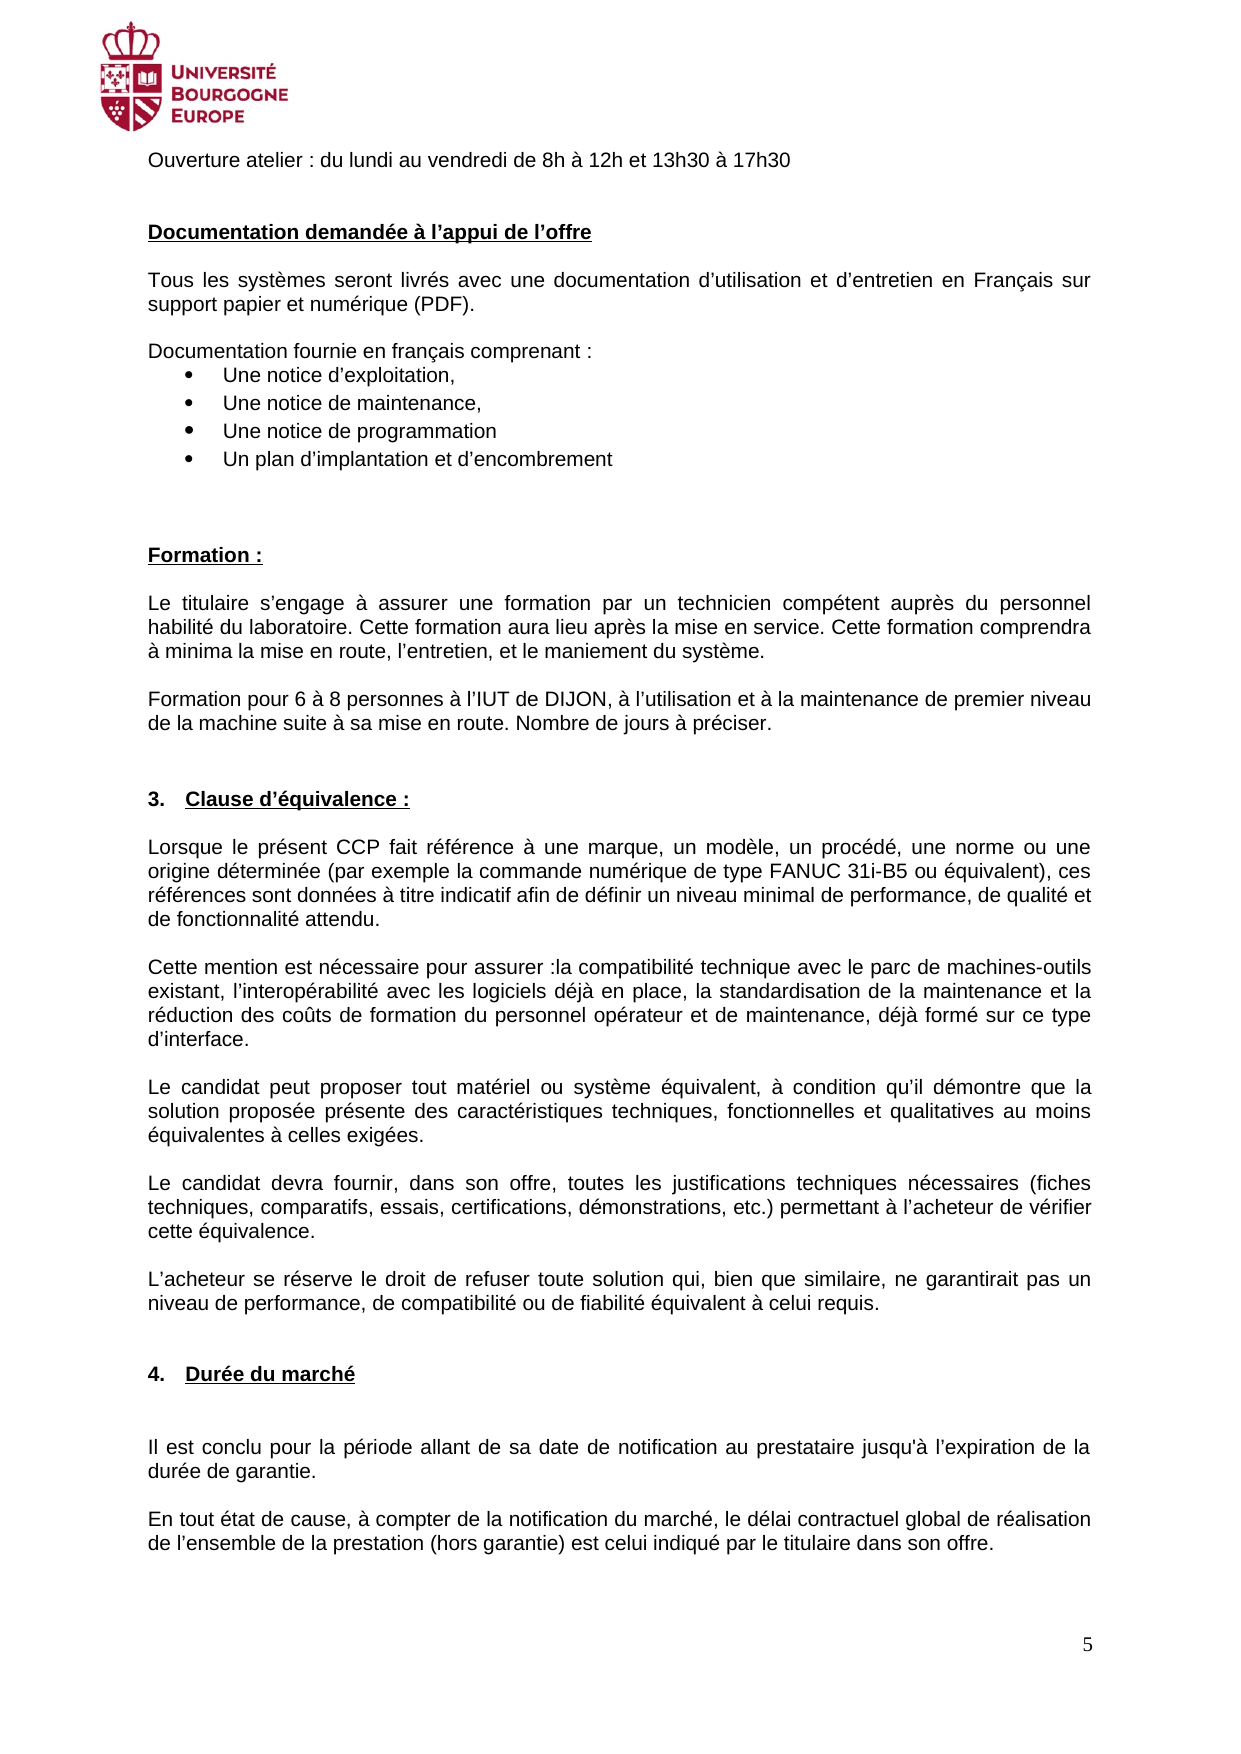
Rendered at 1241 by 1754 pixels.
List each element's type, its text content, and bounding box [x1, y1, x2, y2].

list Une notice de programmation [185, 418, 1093, 443]
list Clause d’équivalence : [148, 787, 1093, 811]
text Lorsque le présent CCP fait référence à une marque, un modèle, un procédé, une norme ou une origine déterminée (par exemple la commande numérique de type FANUC 31i-B5 ou équivalent), ces références sont données à titre indicatif afin de définir un niveau minimal de performance, de qualité et de fonctionnalité attendu. [148, 835, 1093, 931]
text Documentation fournie en français comprenant : [148, 339, 1093, 363]
text Le candidat devra fournir, dans son offre, toutes les justifications techniques nécessaires (fiches techniques, comparatifs, essais, certifications, démonstrations, etc.) permettant à l’acheteur de vérifier cette équivalence. [148, 1171, 1093, 1242]
list Une notice d’exploitation, [185, 363, 1093, 387]
list Un plan d’implantation et d’encombrement [185, 447, 1093, 471]
text Tous les systèmes seront livrés avec une documentation d’utilisation et d’entretien en Français sur support papier et numérique (PDF). [148, 267, 1093, 315]
text Formation : [148, 543, 1093, 567]
text Le candidat peut proposer tout matériel ou système équivalent, à condition qu’il démontre que la solution proposée présente des caractéristiques techniques, fonctionnelles et qualitatives au moins équivalentes à celles exigées. [148, 1075, 1093, 1147]
text Le titulaire s’engage à assurer une formation par un technicien compétent auprès du personnel habilité du laboratoire. Cette formation aura lieu après la mise en service. Cette formation comprendra à minima la mise en route, l’entretien, et le maniement du système. [148, 591, 1093, 663]
list Durée du marché [148, 1362, 1093, 1386]
list Une notice de maintenance, [185, 391, 1093, 415]
text Documentation demandée à l’appui de l’offre [148, 219, 1093, 243]
text Ouverture atelier : du lundi au vendredi de 8h à 12h et 13h30 à 17h30 [148, 148, 1093, 172]
text Cette mention est nécessaire pour assurer :la compatibilité technique avec le parc de machines-outils existant, l’interopérabilité avec les logiciels déjà en place, la standardisation de la maintenance et la réduction des coûts de formation du personnel opérateur et de maintenance, déjà formé sur ce type d’interface. [148, 955, 1093, 1051]
text L’acheteur se réserve le droit de refuser toute solution qui, bien que similaire, ne garantirait pas un niveau de performance, de compatibilité ou de fiabilité équivalent à celui requis. [148, 1266, 1093, 1314]
picture [72, 0, 309, 145]
text Il est conclu pour la période allant de sa date de notification au prestataire jusqu'à l’expiration de la durée de garantie. [148, 1435, 1093, 1483]
text En tout état de cause, à compter de la notification du marché, le délai contractuel global de réalisation de l’ensemble de la prestation (hors garantie) est celui indiqué par le titulaire dans son offre. [148, 1507, 1093, 1555]
text Formation pour 6 à 8 personnes à l’IUT de DIJON, à l’utilisation et à la maintenance de premier niveau de la machine suite à sa mise en route. Nombre de jours à préciser. [148, 687, 1093, 734]
